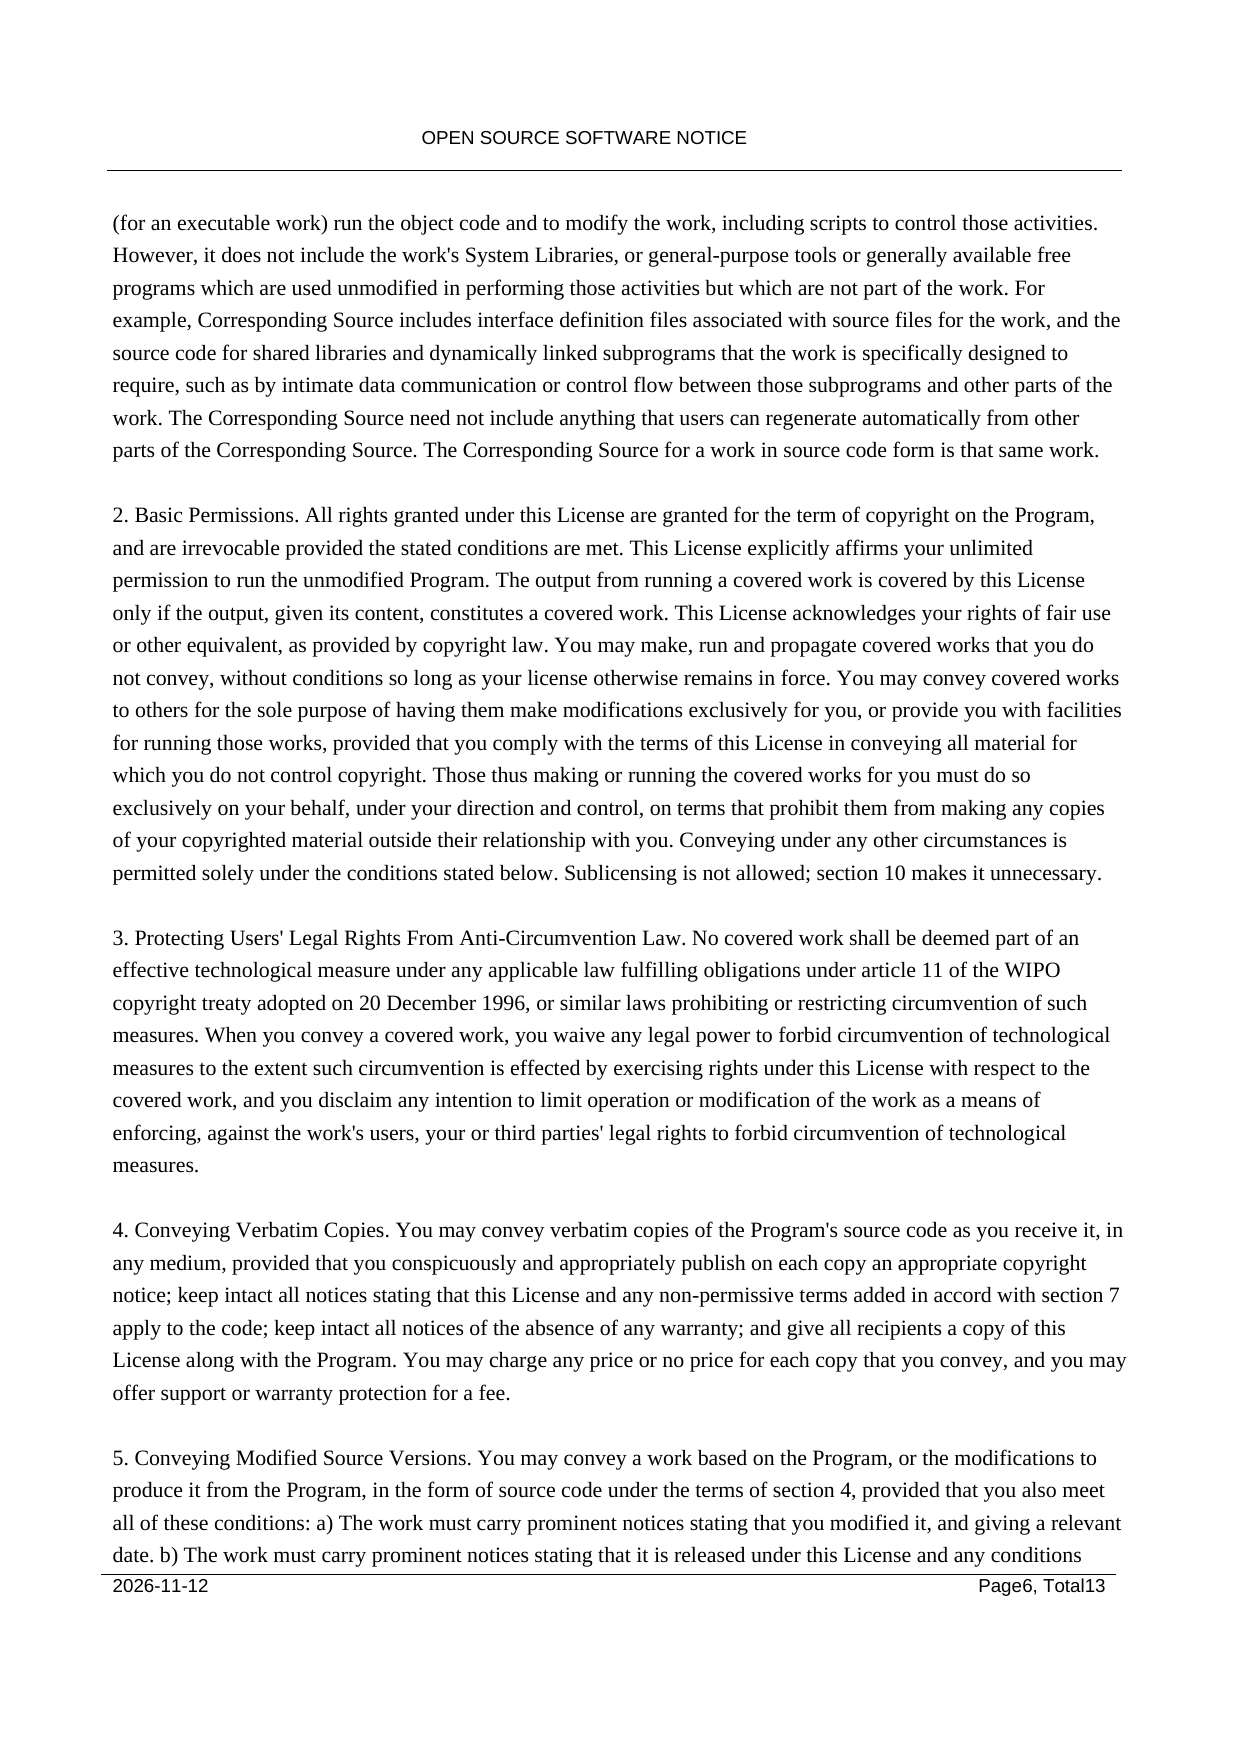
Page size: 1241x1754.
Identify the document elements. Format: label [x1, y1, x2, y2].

text [112, 206, 1128, 1571]
